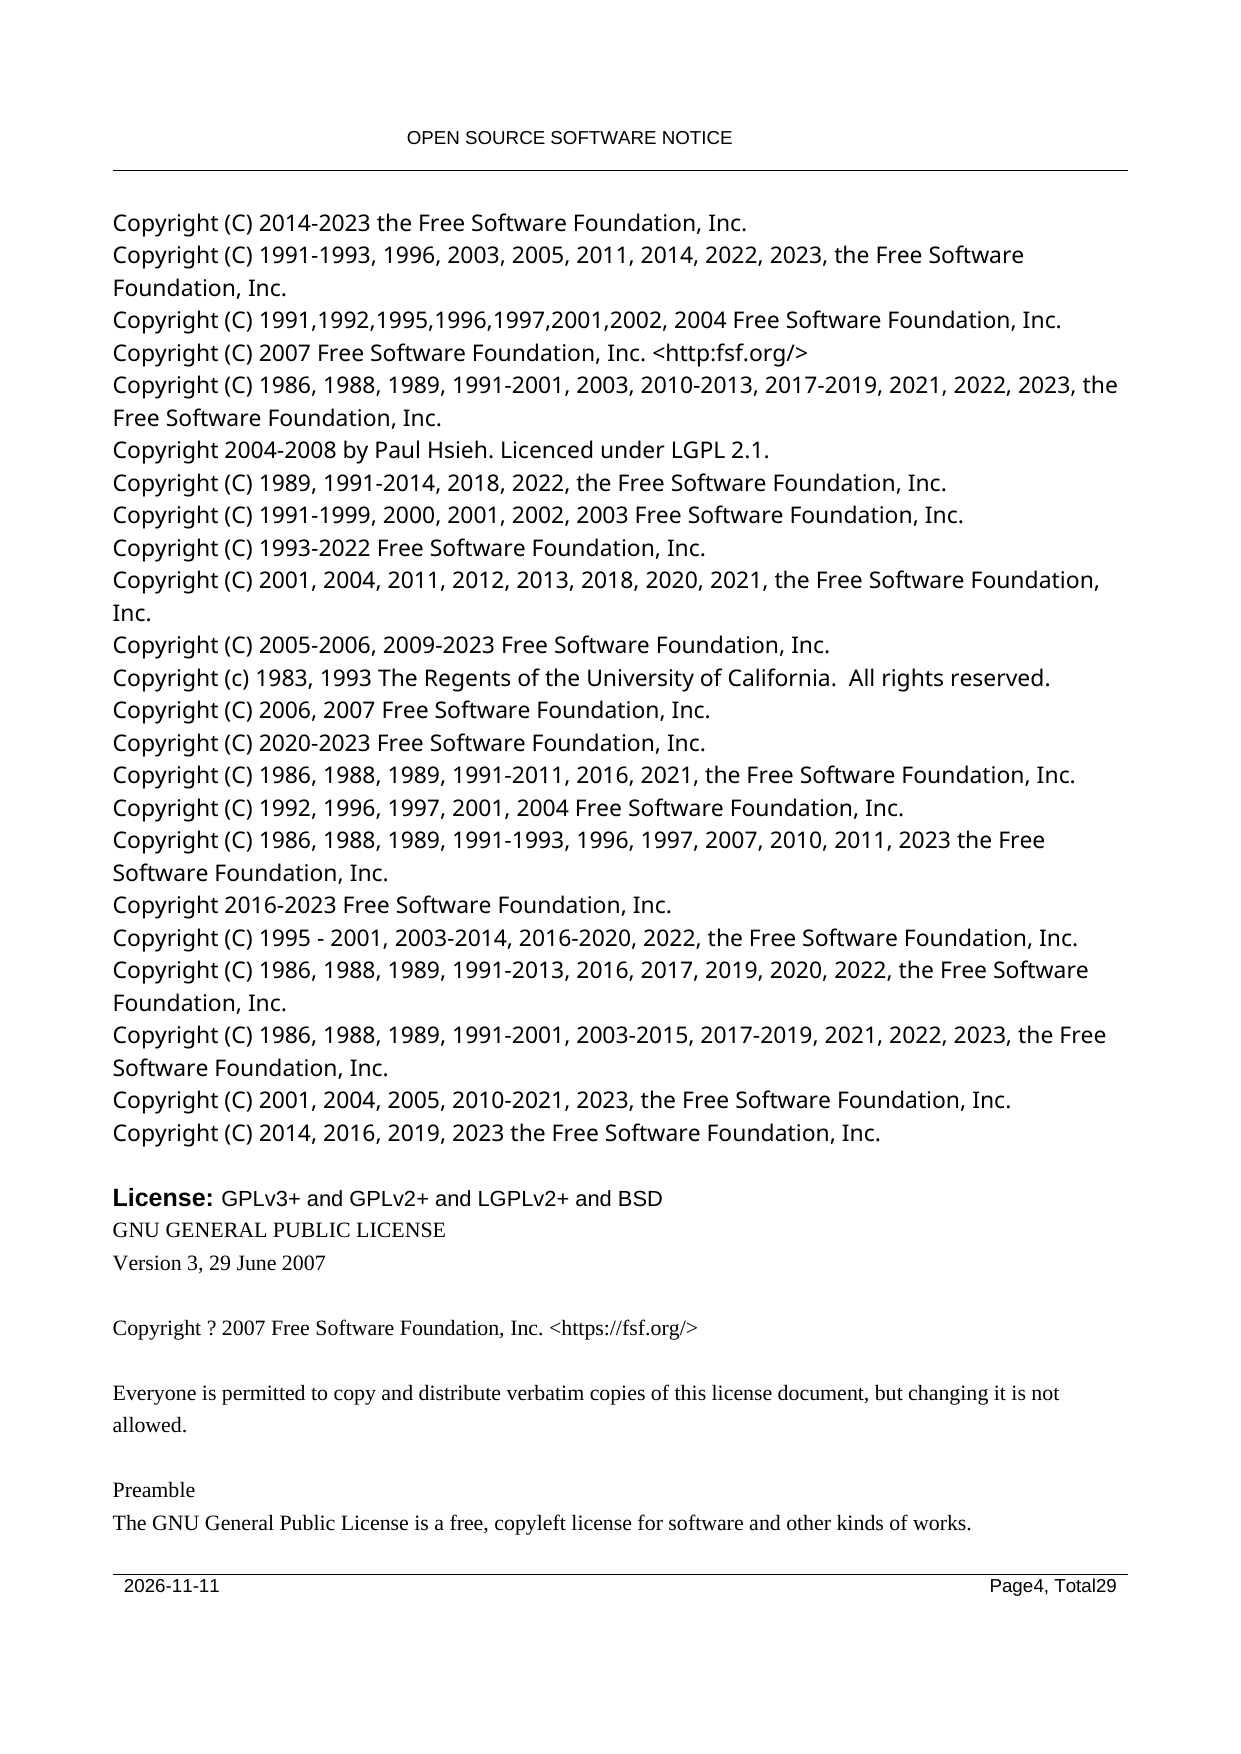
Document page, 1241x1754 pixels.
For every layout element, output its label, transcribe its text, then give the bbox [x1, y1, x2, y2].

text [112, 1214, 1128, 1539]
text License: GPLv3+ and GPLv2+ and LGPLv2+ and BSD [112, 1181, 1128, 1214]
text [112, 206, 1128, 1181]
